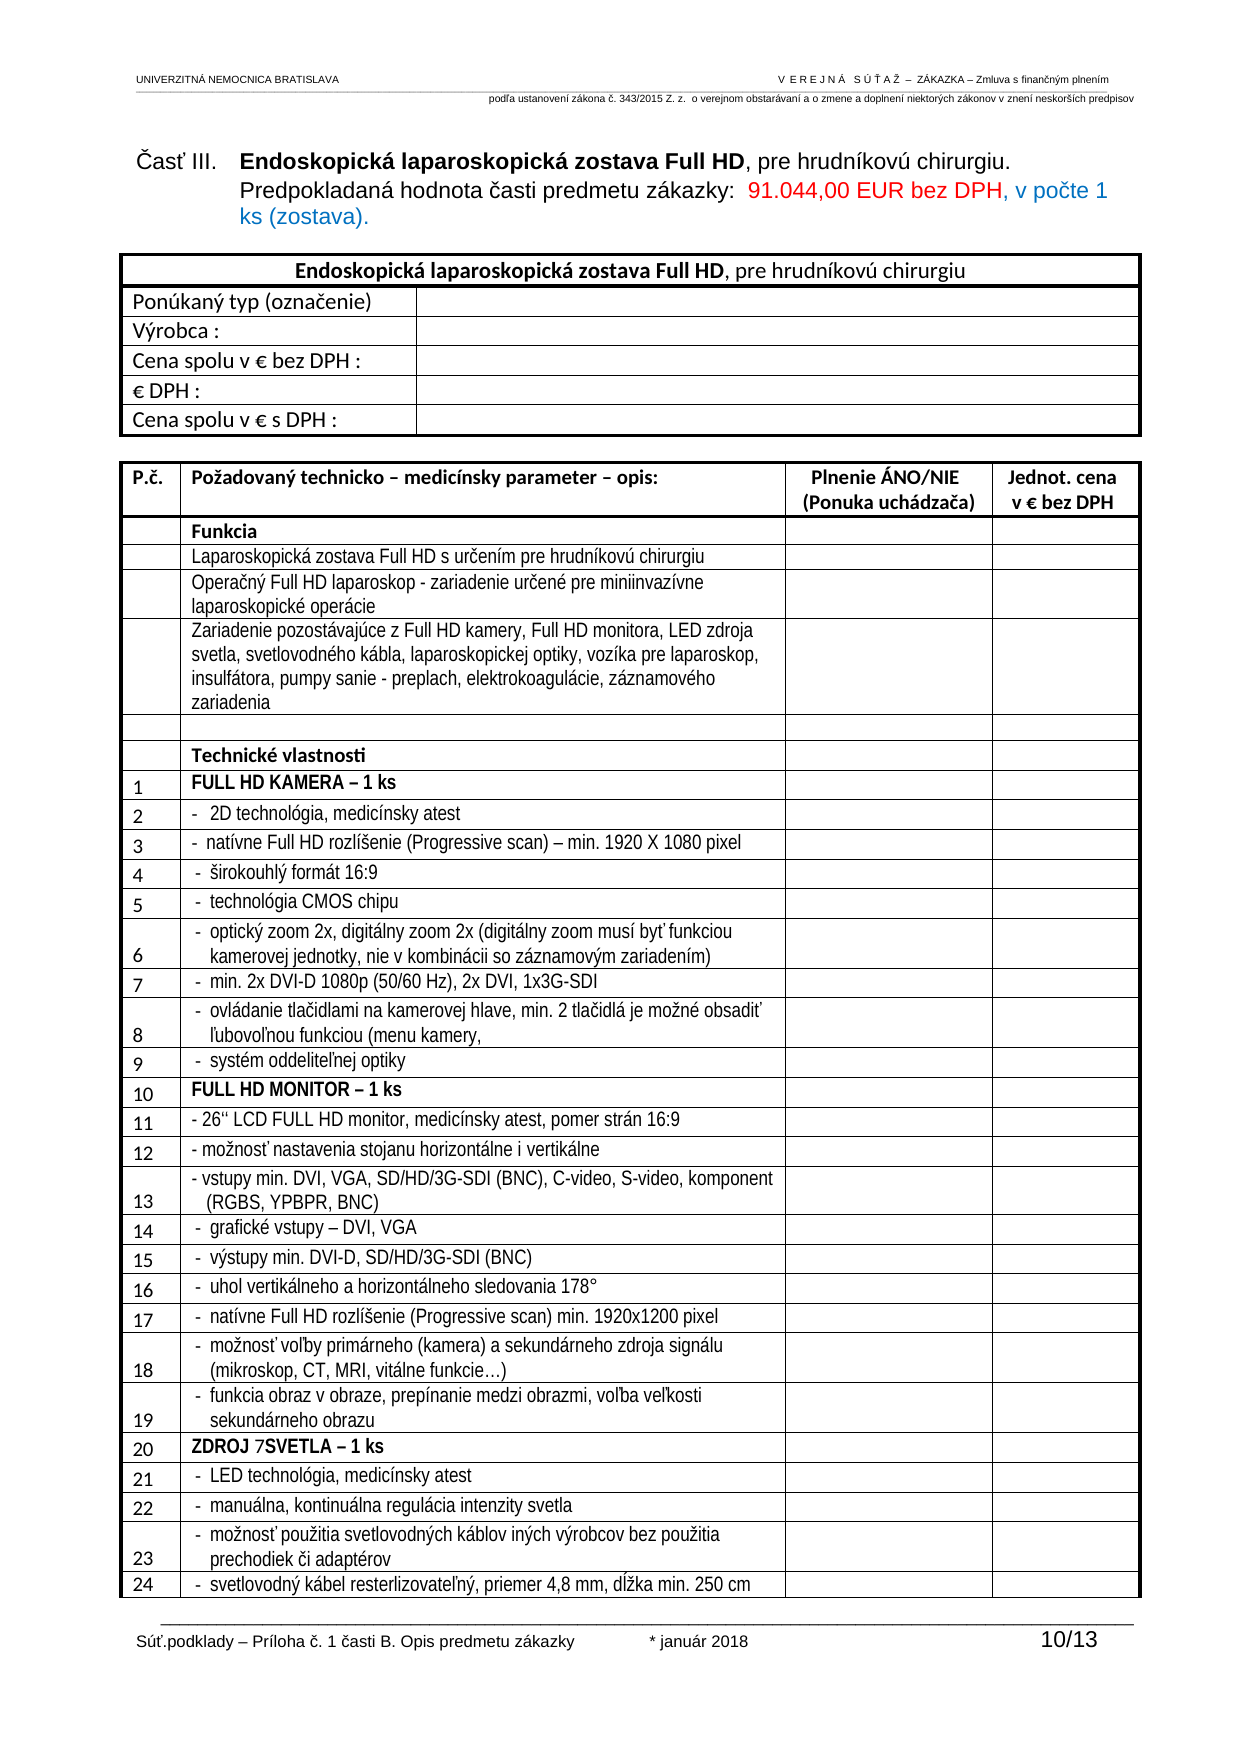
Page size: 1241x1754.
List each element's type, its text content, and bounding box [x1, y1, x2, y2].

table_cell 20 [123, 1433, 180, 1462]
table_cell 2D technológia, medicínsky atest [181, 800, 785, 829]
table_cell výstupy min. DVI-D, SD/HD/3G-SDI (BNC) [181, 1245, 785, 1273]
table_cell 4 [123, 860, 180, 888]
table_cell [993, 830, 1138, 858]
table_cell [993, 715, 1138, 740]
table_cell [786, 860, 992, 888]
table_cell [181, 715, 785, 740]
table_cell možnosť voľby primárneho (kamera) a sekundárneho zdroja signálu (mikroskop, CT, MRI, vitálne funkcie…) [181, 1333, 785, 1382]
table_cell [786, 830, 992, 858]
table_cell 2 [123, 800, 180, 829]
table_cell [786, 969, 992, 997]
table_cell [993, 619, 1138, 714]
table_cell 13 [123, 1167, 180, 1214]
table_cell Laparoskopická zostava Full HD s určením pre hrudníkovú chirurgiu [181, 545, 785, 569]
table_cell [786, 1048, 992, 1077]
table_cell [786, 919, 992, 968]
table_cell [993, 518, 1138, 543]
table_cell [993, 1304, 1138, 1332]
table_cell 11 [123, 1108, 180, 1136]
table_cell [786, 1572, 992, 1597]
table_cell natívne Full HD rozlíšenie (Progressive scan) min. 1920x1200 pixel [181, 1304, 785, 1332]
table_cell 9 [123, 1048, 180, 1077]
table_cell [786, 1167, 992, 1214]
table_cell [123, 619, 180, 714]
table_cell natívne Full HD rozlíšenie (Progressive scan) – min. 1920 X 1080 pixel [181, 830, 785, 858]
table_cell [417, 317, 1138, 345]
table_cell [417, 288, 1138, 316]
table_cell [993, 1333, 1138, 1382]
table_cell 15 [123, 1245, 180, 1273]
table_cell € DPH : [123, 376, 416, 404]
table_cell Funkcia [181, 518, 785, 543]
table_cell [786, 570, 992, 618]
table_cell 8 [123, 998, 180, 1047]
table_cell FULL HD KAMERA – 1 ks [181, 771, 785, 799]
table_cell 6 [123, 919, 180, 968]
table_cell širokouhlý formát 16:9 [181, 860, 785, 888]
table_cell [993, 1572, 1138, 1597]
table_cell 23 [123, 1522, 180, 1571]
table_cell [786, 741, 992, 770]
table_cell [786, 1137, 992, 1166]
table_cell [786, 1493, 992, 1521]
table_cell [786, 800, 992, 829]
text Časť III. Endoskopická laparoskopická zostava Full HD, pre hrudníkovú chirurgiu. [136, 148, 1134, 174]
table_cell [786, 1245, 992, 1273]
table_cell 10 [123, 1078, 180, 1106]
table_cell [993, 1433, 1138, 1462]
table_cell [786, 771, 992, 799]
table_cell 19 [123, 1383, 180, 1432]
table_cell min. 2x DVI-D 1080p (50/60 Hz), 2x DVI, 1x3G-SDI [181, 969, 785, 997]
table_cell [123, 545, 180, 569]
table_cell ZDROJ 7SVETLA – 1 ks [181, 1433, 785, 1462]
table_cell 24 [123, 1572, 180, 1597]
table_cell 1 [123, 771, 180, 799]
table_cell technológia CMOS chipu [181, 889, 785, 918]
table_cell [786, 1108, 992, 1136]
table_cell [993, 800, 1138, 829]
table_cell - 26‘‘ LCD FULL HD monitor, medicínsky atest, pomer strán 16:9 [181, 1108, 785, 1136]
table_cell 7 [123, 969, 180, 997]
table_cell [417, 346, 1138, 375]
table_cell [123, 518, 180, 543]
table_cell - možnosť nastavenia stojanu horizontálne i vertikálne [181, 1137, 785, 1166]
table_cell [786, 715, 992, 740]
table_cell [123, 741, 180, 770]
table_cell [417, 376, 1138, 404]
table_cell 17 [123, 1304, 180, 1332]
table_cell 14 [123, 1215, 180, 1243]
table_cell 3 [123, 830, 180, 858]
table_header P.č. [123, 464, 180, 515]
table_cell [993, 1108, 1138, 1136]
table_cell [123, 570, 180, 618]
table_cell systém oddeliteľnej optiky [181, 1048, 785, 1077]
table_cell [993, 889, 1138, 918]
table_cell 18 [123, 1333, 180, 1382]
table_cell [993, 1215, 1138, 1243]
table_cell 21 [123, 1463, 180, 1491]
table_cell 12 [123, 1137, 180, 1166]
table_cell [993, 570, 1138, 618]
table_cell 5 [123, 889, 180, 918]
table_header Plnenie ÁNO/NIE (Ponuka uchádzača) [786, 464, 992, 515]
table_cell [993, 741, 1138, 770]
table_cell manuálna, kontinuálna regulácia intenzity svetla [181, 1493, 785, 1521]
table_cell [417, 405, 1138, 434]
table_cell [786, 889, 992, 918]
table_cell [786, 518, 992, 543]
table_cell [993, 969, 1138, 997]
table_cell [786, 1333, 992, 1382]
table_header Jednot. cena v € bez DPH [993, 464, 1138, 515]
table_cell Cena spolu v € s DPH : [123, 405, 416, 434]
table_header Endoskopická laparoskopická zostava Full HD, pre hrudníkovú chirurgiu [123, 256, 1138, 284]
table_cell [993, 1522, 1138, 1571]
table_cell Zariadenie pozostávajúce z Full HD kamery, Full HD monitora, LED zdroja svetla, svetlovodného kábla, laparoskopickej optiky, vozíka pre laparoskop, insulfátora, pumpy sanie - preplach, elektrokoagulácie, záznamového zariadenia [181, 619, 785, 714]
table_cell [181, 1572, 785, 1597]
table_cell [993, 1383, 1138, 1432]
table_cell [993, 545, 1138, 569]
table_cell [786, 998, 992, 1047]
table_cell optický zoom 2x, digitálny zoom 2x (digitálny zoom musí byť funkciou kamerovej jednotky, nie v kombinácii so záznamovým zariadením) [181, 919, 785, 968]
table_cell [993, 1274, 1138, 1303]
table_cell FULL HD MONITOR – 1 ks [181, 1078, 785, 1106]
table_cell [993, 998, 1138, 1047]
table_cell 16 [123, 1274, 180, 1303]
table_cell [993, 1463, 1138, 1491]
table_cell Operačný Full HD laparoskop - zariadenie určené pre miniinvazívne laparoskopické operácie [181, 570, 785, 618]
table_cell možnosť použitia svetlovodných káblov iných výrobcov bez použitia prechodiek či adaptérov [181, 1522, 785, 1571]
table_cell [993, 1493, 1138, 1521]
table_cell [993, 919, 1138, 968]
table_cell grafické vstupy – DVI, VGA [181, 1215, 785, 1243]
table_cell Ponúkaný typ (označenie) [123, 288, 416, 316]
table_cell [786, 545, 992, 569]
table_cell [993, 1245, 1138, 1273]
text Predpokladaná hodnota časti predmetu zákazky: 91.044,00 EUR bez DPH, v počte 1 ks (zostava). [239, 177, 1134, 229]
table_cell funkcia obraz v obraze, prepínanie medzi obrazmi, voľba veľkosti sekundárneho obrazu [181, 1383, 785, 1432]
table_cell [993, 1167, 1138, 1214]
table_cell [123, 715, 180, 740]
table_cell LED technológia, medicínsky atest [181, 1463, 785, 1491]
table_cell [786, 1383, 992, 1432]
table_cell [786, 1463, 992, 1491]
table_cell [786, 619, 992, 714]
table_cell [786, 1274, 992, 1303]
table_cell [993, 1078, 1138, 1106]
table_cell [993, 860, 1138, 888]
table_cell Výrobca : [123, 317, 416, 345]
table_cell [786, 1304, 992, 1332]
table_cell [993, 1048, 1138, 1077]
table_cell [993, 771, 1138, 799]
table_cell - vstupy min. DVI, VGA, SD/HD/3G-SDI (BNC), C-video, S-video, komponent (RGBS, YPBPR, BNC) [181, 1167, 785, 1214]
table_cell uhol vertikálneho a horizontálneho sledovania 178° [181, 1274, 785, 1303]
table_cell 22 [123, 1493, 180, 1521]
table_cell Technické vlastnosti [181, 741, 785, 770]
table_cell [786, 1215, 992, 1243]
table_cell [993, 1137, 1138, 1166]
table_cell ovládanie tlačidlami na kamerovej hlave, min. 2 tlačidlá je možné obsadiť ľubovoľnou funkciou (menu kamery, [181, 998, 785, 1047]
table_header Požadovaný technicko – medicínsky parameter – opis: [181, 464, 785, 515]
table_cell [786, 1078, 992, 1106]
table_cell Cena spolu v € bez DPH : [123, 346, 416, 375]
table_cell [786, 1433, 992, 1462]
table_cell [786, 1522, 992, 1571]
